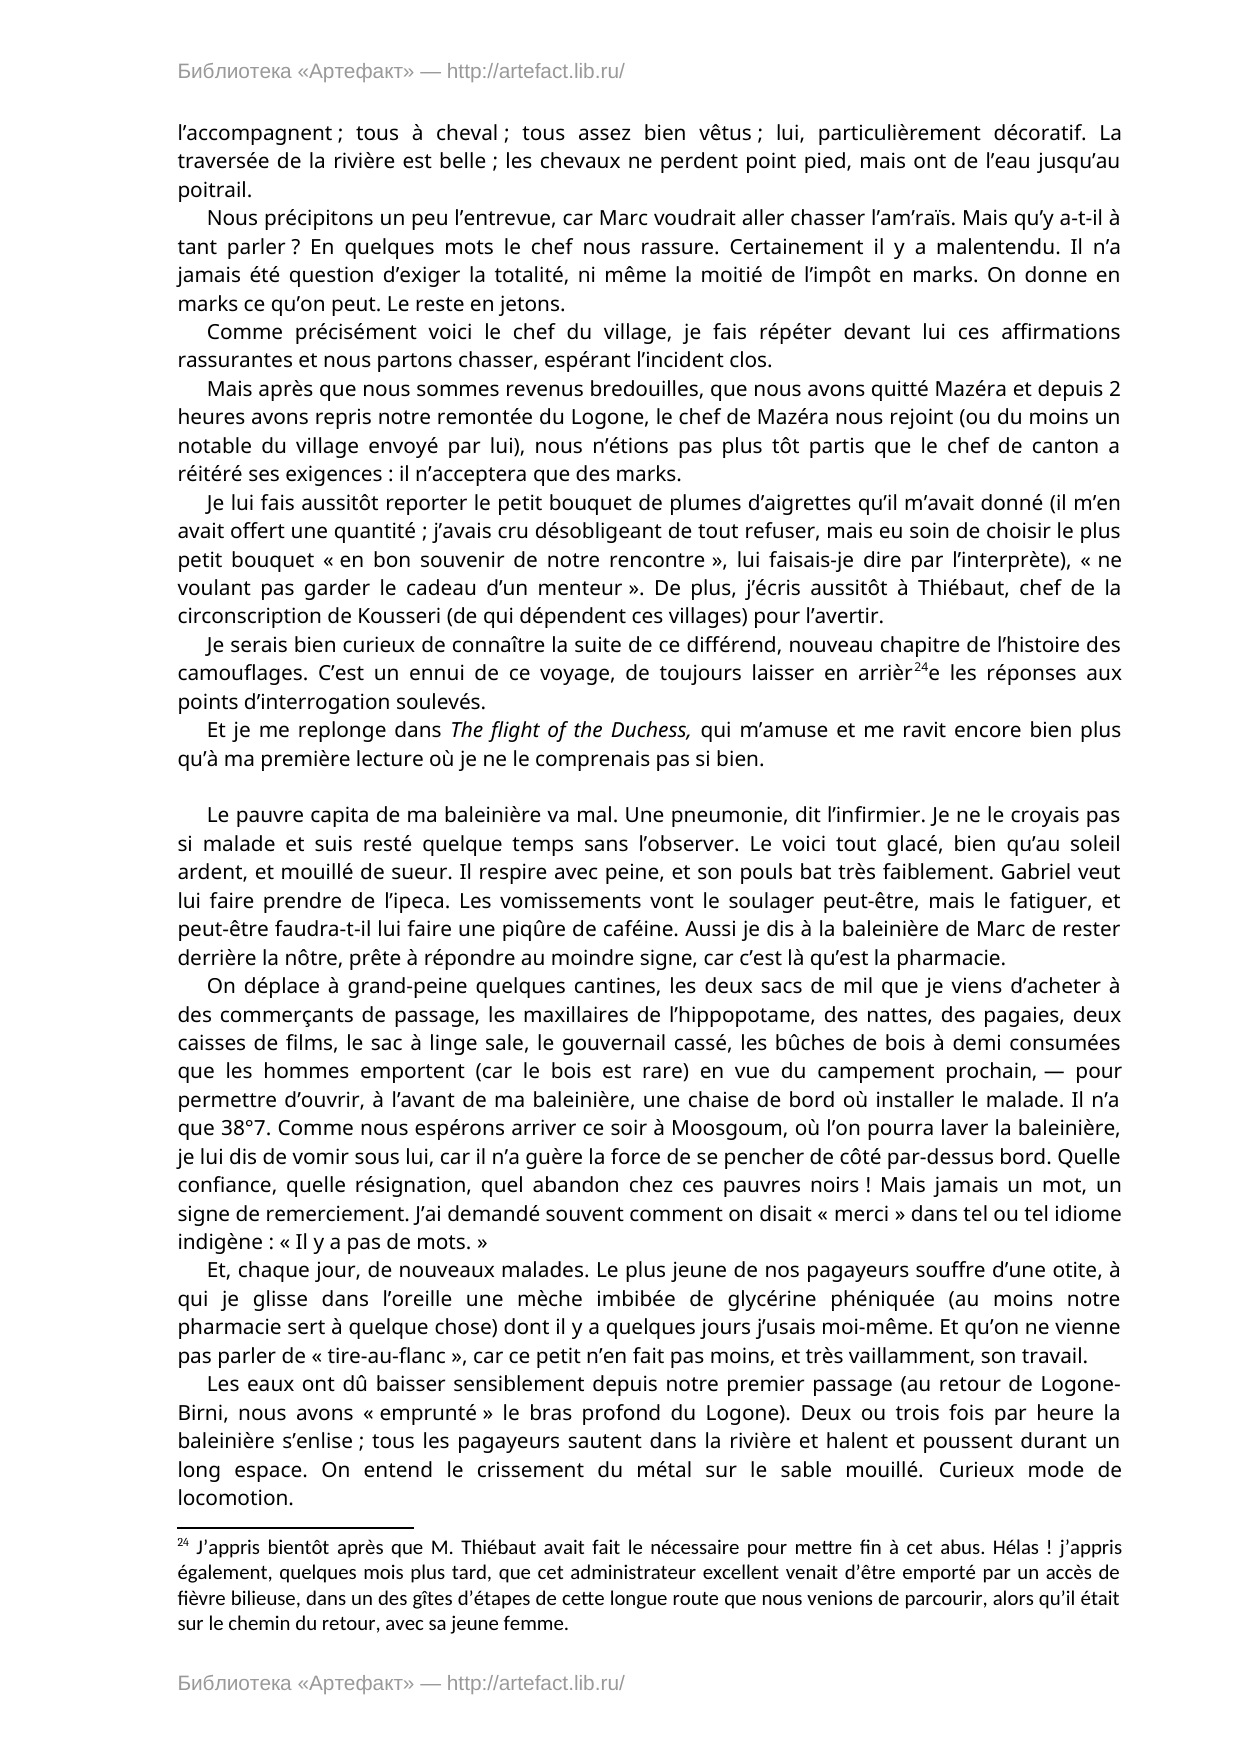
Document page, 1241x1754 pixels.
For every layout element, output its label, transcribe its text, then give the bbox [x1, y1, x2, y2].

text Nous précipitons un peu l’entrevue, car Marc voudrait aller chasser l’am’raïs. Mais qu’y a-t-il à tant parler ? En quelques mots le chef nous rassure. Certainement il y a malentendu. Il n’a jamais été question d’exiger la totalité, ni même la moitié de l’impôt en marks. On donne en marks ce qu’on peut. Le reste en jetons. [177, 203, 1122, 317]
text On déplace à grand-peine quelques cantines, les deux sacs de mil que je viens d’acheter à des commerçants de passage, les maxillaires de l’hippopotame, des nattes, des pagaies, deux caisses de films, le sac à linge sale, le gouvernail cassé, les bûches de bois à demi consumées que les hommes emportent (car le bois est rare) en vue du campement prochain, — pour permettre d’ouvrir, à l’avant de ma baleinière, une chaise de bord où installer le malade. Il n’a que 38°7. Comme nous espérons arriver ce soir à Moosgoum, où l’on pourra laver la baleinière, je lui dis de vomir sous lui, car il n’a guère la force de se pencher de côté par-dessus bord. Quelle confiance, quelle résignation, quel abandon chez ces pauvres noirs ! Mais jamais un mot, un signe de remerciement. J’ai demandé souvent comment on disait « merci » dans tel ou tel idiome indigène : « Il y a pas de mots. » [177, 971, 1122, 1256]
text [177, 118, 1122, 203]
text Mais après que nous sommes revenus bredouilles, que nous avons quitté Mazéra et depuis 2 heures avons repris notre remontée du Logone, le chef de Mazéra nous rejoint (ou du moins un notable du village envoyé par lui), nous n’étions pas plus tôt partis que le chef de canton a réitéré ses exigences : il n’acceptera que des marks. [177, 374, 1122, 488]
text Je lui fais aussitôt reporter le petit bouquet de plumes d’aigrettes qu’il m’avait donné (il m’en avait offert une quantité ; j’avais cru désobligeant de tout refuser, mais eu soin de choisir le plus petit bouquet « en bon souvenir de notre rencontre », lui faisais-je dire par l’interprète), « ne voulant pas garder le cadeau d’un menteur ». De plus, j’écris aussitôt à Thiébaut, chef de la circonscription de Kousseri (de qui dépendent ces villages) pour l’avertir. [177, 488, 1122, 630]
text Et, chaque jour, de nouveaux malades. Le plus jeune de nos pagayeurs souffre d’une otite, à qui je glisse dans l’oreille une mèche imbibée de glycérine phéniquée (au moins notre pharmacie sert à quelque chose) dont il y a quelques jours j’usais moi-même. Et qu’on ne vienne pas parler de « tire-au-flanc », car ce petit n’en fait pas moins, et très vaillamment, son travail. [177, 1256, 1122, 1369]
text Je serais bien curieux de connaître la suite de ce différend, nouveau chapitre de l’histoire des camouflages. C’est un ennui de ce voyage, de toujours laisser en arrière les réponses aux points d’interrogation soulevés. [177, 630, 1122, 715]
text Le pauvre capita de ma baleinière va mal. Une pneumonie, dit l’infirmier. Je ne le croyais pas si malade et suis resté quelque temps sans l’observer. Le voici tout glacé, bien qu’au soleil ardent, et mouillé de sueur. Il respire avec peine, et son pouls bat très faiblement. Gabriel veut lui faire prendre de l’ipeca. Les vomissements vont le soulager peut-être, mais le fatiguer, et peut-être faudra-t-il lui faire une piqûre de caféine. Aussi je dis à la baleinière de Marc de rester derrière la nôtre, prête à répondre au moindre signe, car c’est là qu’est la pharmacie. [177, 801, 1122, 971]
text Et je me replonge dans The flight of the Duchess, qui m’amuse et me ravit encore bien plus qu’à ma première lecture où je ne le comprenais pas si bien. [177, 715, 1122, 772]
text Les eaux ont dû baisser sensiblement depuis notre premier passage (au retour de Logone-Birni, nous avons « emprunté » le bras profond du Logone). Deux ou trois fois par heure la baleinière s’enlise ; tous les pagayeurs sautent dans la rivière et halent et poussent durant un long espace. On entend le crissement du métal sur le sable mouillé. Curieux mode de locomotion. [177, 1369, 1122, 1512]
text Comme précisément voici le chef du village, je fais répéter devant lui ces affirmations rassurantes et nous partons chasser, espérant l’incident clos. [177, 317, 1122, 374]
